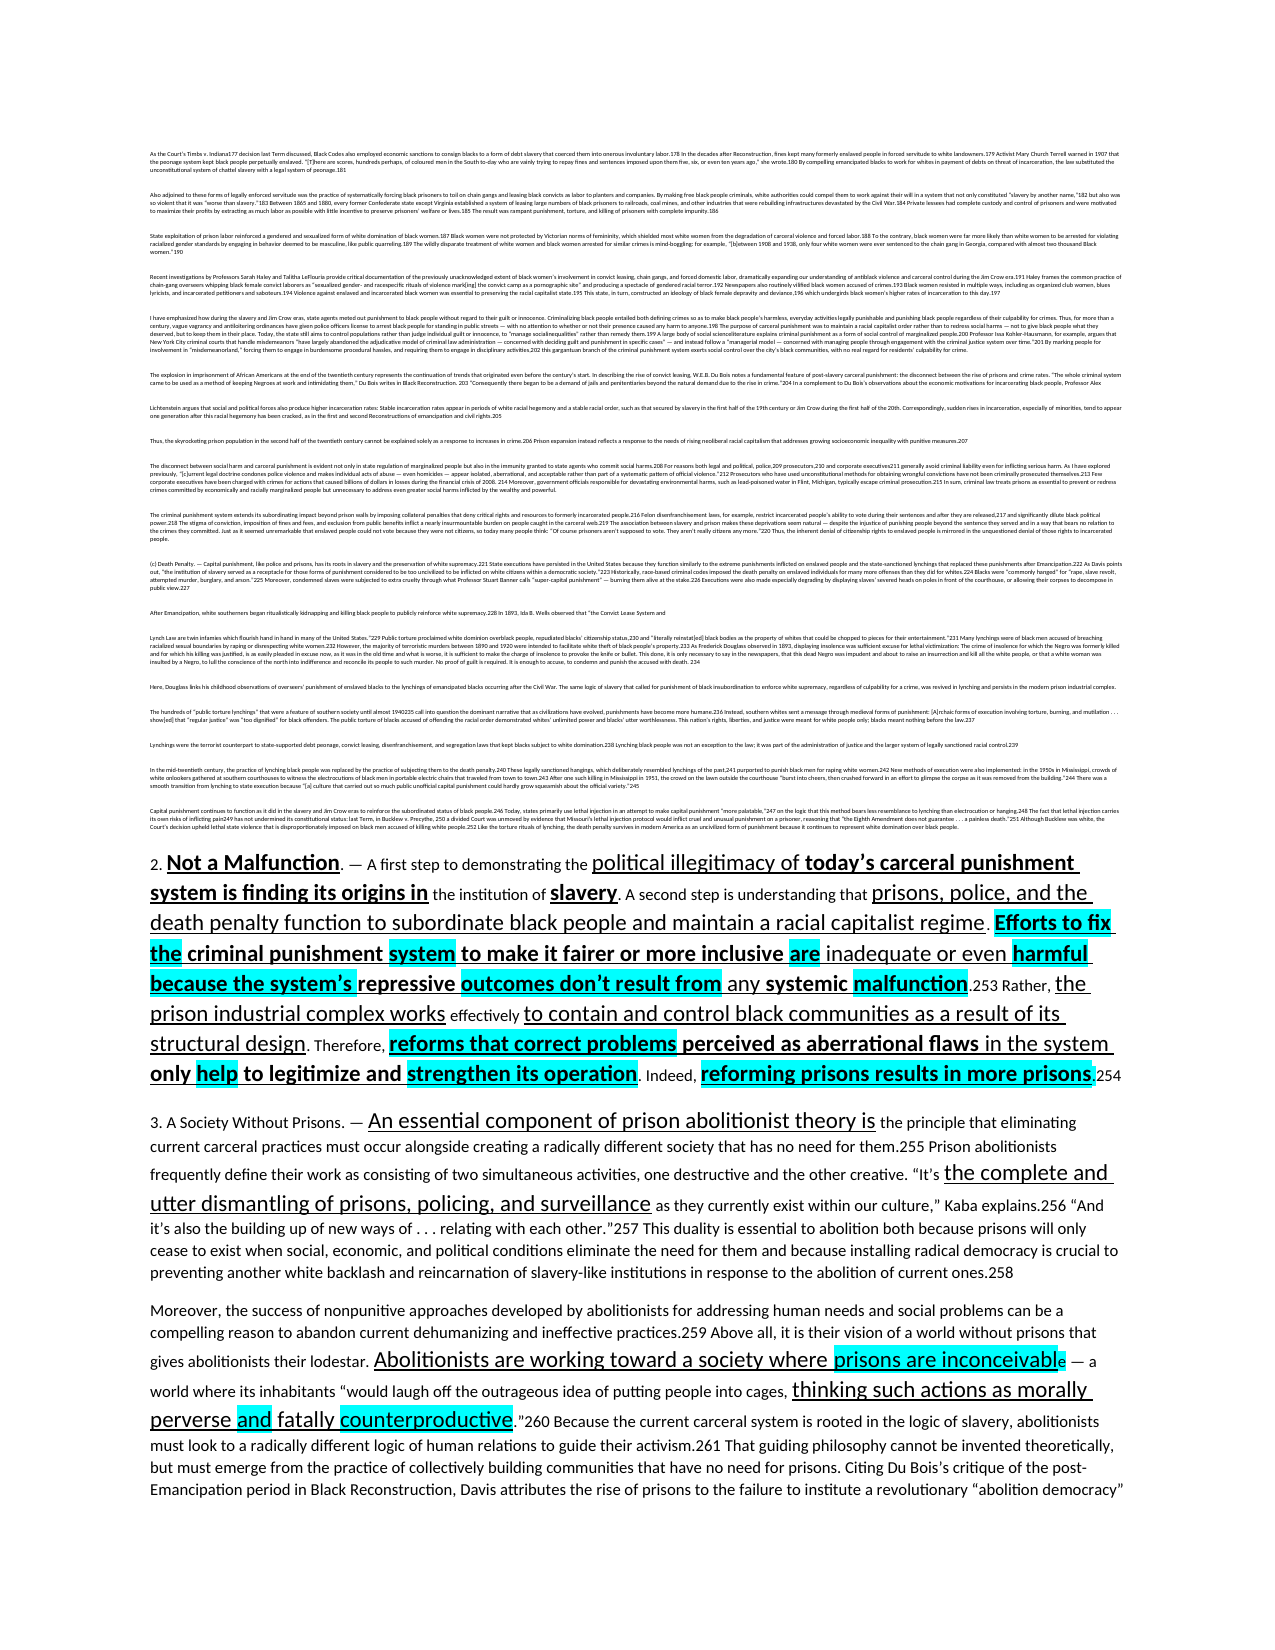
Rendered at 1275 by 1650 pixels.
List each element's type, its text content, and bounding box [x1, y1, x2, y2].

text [150, 1301, 1125, 1499]
text 2. Not a Malfunction. — A first step to demonstrating the political illegitimacy of today’s carceral punishment system is finding its origins in the institution of slavery. A second step is understanding that prisons, police, and the death penalty function to subordinate black people and maintain a racial capitalist regime. Efforts to fix the criminal punishment system to make it fairer or more inclusive are inadequate or even harmful because the system’s repressive outcomes don’t result from any systemic malfunction.253 Rather, the prison industrial complex works effectively to contain and control black communities as a result of its structural design. Therefore, reforms that correct problems perceived as aberrational flaws in the system only help to legitimize and strengthen its operation. Indeed, reforming prisons results in more prisons.254 [150, 848, 1125, 1088]
text 3. A Society Without Prisons. — An essential component of prison abolitionist theory is the principle that eliminating current carceral practices must occur alongside creating a radically different society that has no need for them.255 Prison abolitionists frequently define their work as consisting of two simultaneous activities, one destructive and the other creative. “It’s the complete and utter dismantling of prisons, policing, and surveillance as they currently exist within our culture,” Kaba explains.256 “And it’s also the building up of new ways of . . . relating with each other.”257 This duality is essential to abolition both because prisons will only cease to exist when social, economic, and political conditions eliminate the need for them and because installing radical democracy is crucial to preventing another white backlash and reincarnation of slavery-like institutions in response to the abolition of current ones.258 [150, 1106, 1125, 1282]
